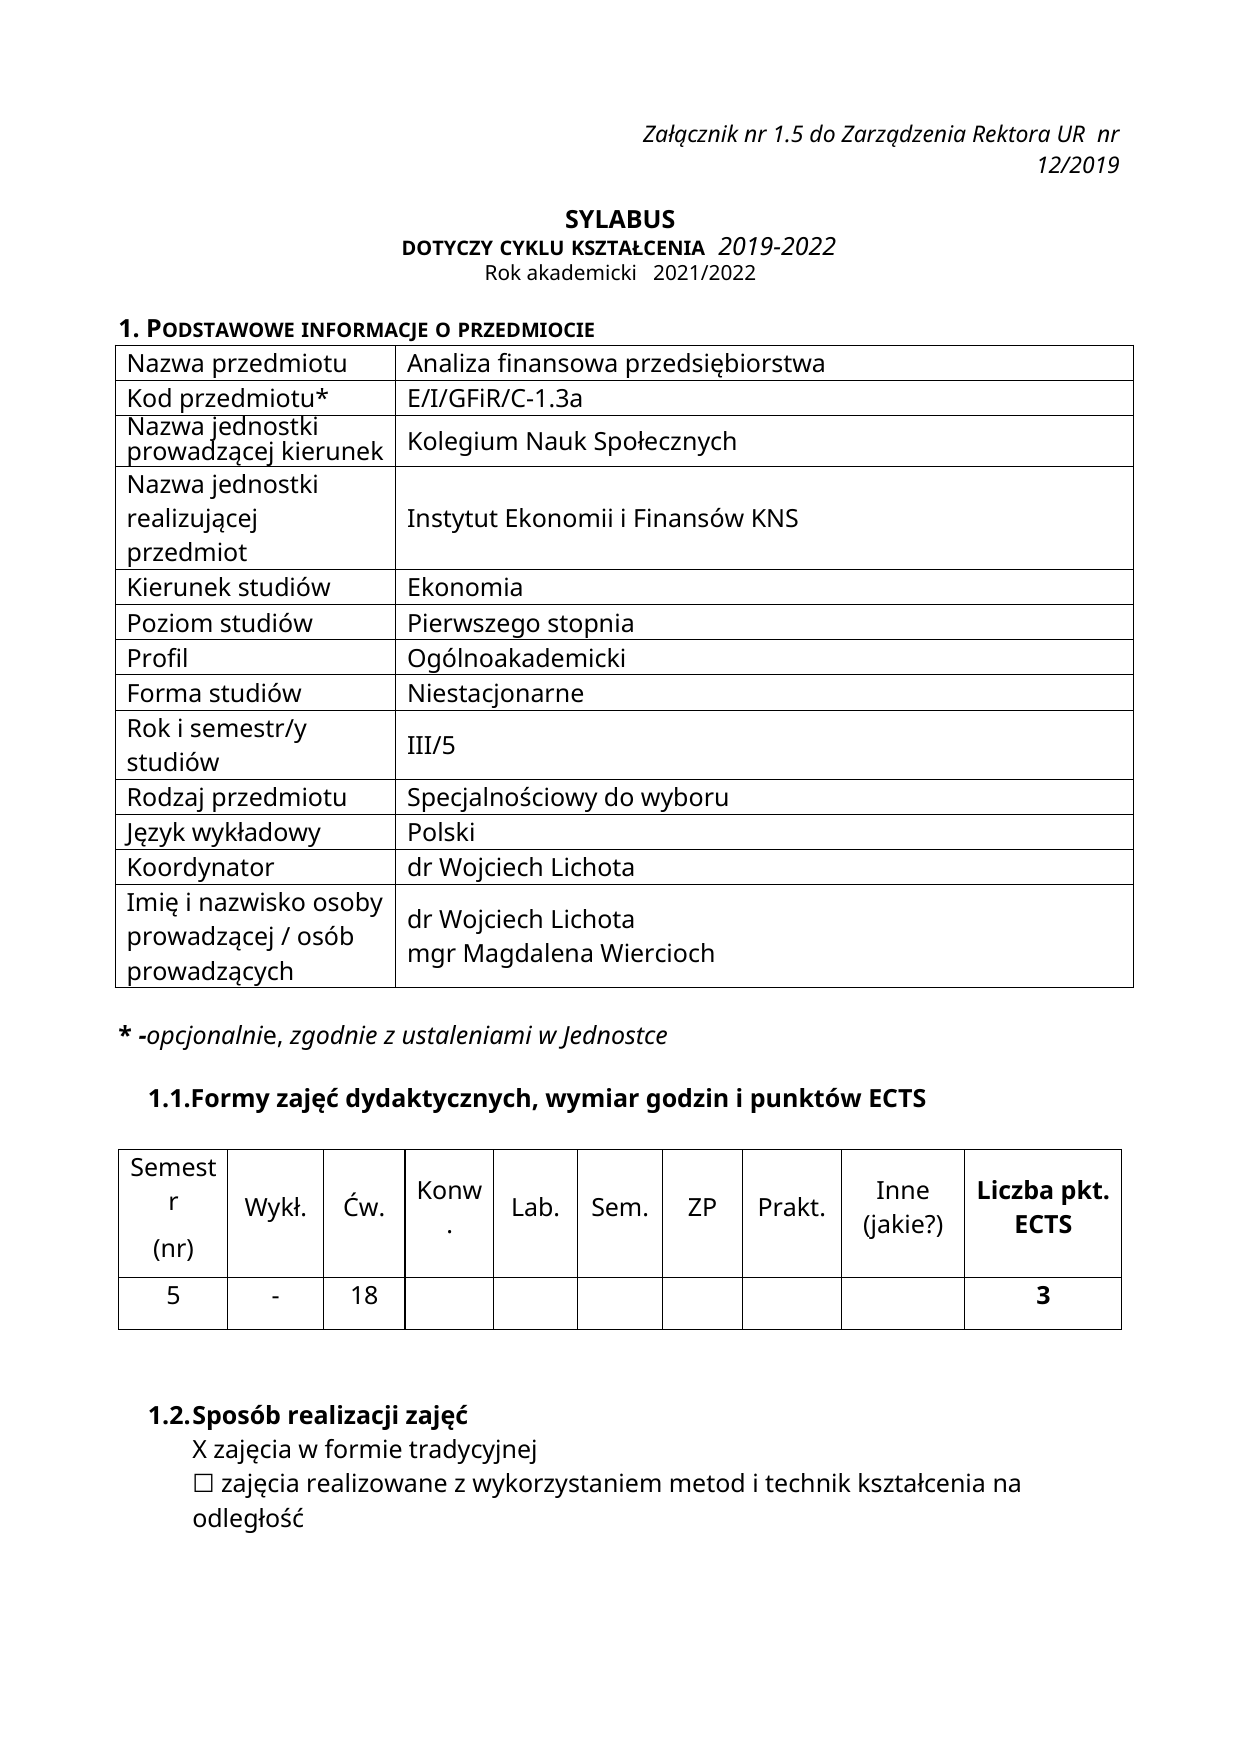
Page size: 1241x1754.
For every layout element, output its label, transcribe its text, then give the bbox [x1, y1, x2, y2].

table_cell Profil [116, 640, 395, 674]
text ☐ zajęcia realizowane z wykorzystaniem metod i technik kształcenia na odległość [192, 1466, 1122, 1534]
table_cell Imię i nazwisko osoby prowadzącej / osób prowadzących [116, 885, 395, 987]
table_cell [663, 1278, 742, 1329]
table_header Analiza finansowa przedsiębiorstwa [396, 346, 1133, 380]
table_cell [494, 1278, 577, 1329]
table_cell dr Wojciech Lichota [396, 850, 1133, 884]
table_cell 3 [965, 1278, 1121, 1329]
table_cell Nazwa jednostki prowadzącej kierunek [116, 416, 395, 466]
text dotyczy cyklu kształcenia 2019-2022 [118, 236, 1122, 261]
table_cell Forma studiów [116, 675, 395, 709]
table_cell Poziom studiów [116, 605, 395, 639]
table_cell Rodzaj przedmiotu [116, 780, 395, 814]
table_header Wykł. [228, 1150, 323, 1277]
table_cell Kolegium Nauk Społecznych [396, 416, 1133, 466]
table_cell [406, 1278, 493, 1329]
table_header Lab. [494, 1150, 577, 1277]
table_cell 5 [119, 1278, 227, 1329]
table_header Nazwa przedmiotu [116, 346, 395, 380]
table_cell Polski [396, 815, 1133, 849]
text 1.2. Sposób realizacji zajęć [148, 1398, 1122, 1432]
table_cell [578, 1278, 662, 1329]
text Rok akademicki 2021/2022 [118, 261, 1122, 286]
table_cell Ogólnoakademicki [396, 640, 1133, 674]
table_header Ćw. [324, 1150, 404, 1277]
table_header Inne (jakie?) [842, 1150, 964, 1277]
table_cell E/I/GFiR/C-1.3a [396, 381, 1133, 415]
table_cell dr Wojciech Lichota mgr Magdalena Wiercioch [396, 885, 1133, 987]
table_header ZP [663, 1150, 742, 1277]
table_cell [743, 1278, 841, 1329]
table_header Liczba pkt. ECTS [965, 1150, 1121, 1277]
table_cell Pierwszego stopnia [396, 605, 1133, 639]
table_cell Rok i semestr/y studiów [116, 711, 395, 779]
table_cell Nazwa jednostki realizującej przedmiot [116, 467, 395, 569]
table_cell Niestacjonarne [396, 675, 1133, 709]
text SYLABUS [118, 201, 1122, 236]
table_cell [842, 1278, 964, 1329]
text Załącznik nr 1.5 do Zarządzenia Rektora UR nr 12/2019 [118, 118, 1122, 181]
table_cell - [228, 1278, 323, 1329]
table_header Semestr (nr) [119, 1150, 227, 1277]
table_cell Kierunek studiów [116, 570, 395, 604]
table_header Sem. [578, 1150, 662, 1277]
text 1.1.Formy zajęć dydaktycznych, wymiar godzin i punktów ECTS [148, 1081, 1122, 1115]
table_cell Specjalnościowy do wyboru [396, 780, 1133, 814]
table_header Konw. [406, 1150, 493, 1277]
table_cell Instytut Ekonomii i Finansów KNS [396, 467, 1133, 569]
text * -opcjonalnie, zgodnie z ustaleniami w Jednostce [118, 1017, 1122, 1051]
table_cell Koordynator [116, 850, 395, 884]
table_cell 18 [324, 1278, 404, 1329]
table_cell Ekonomia [396, 570, 1133, 604]
table_cell Język wykładowy [116, 815, 395, 849]
table_header Prakt. [743, 1150, 841, 1277]
text X zajęcia w formie tradycyjnej [192, 1432, 1122, 1466]
table_cell Kod przedmiotu* [116, 381, 395, 415]
table_cell III/5 [396, 711, 1133, 779]
text 1. Podstawowe informacje o przedmiocie [118, 311, 1122, 344]
